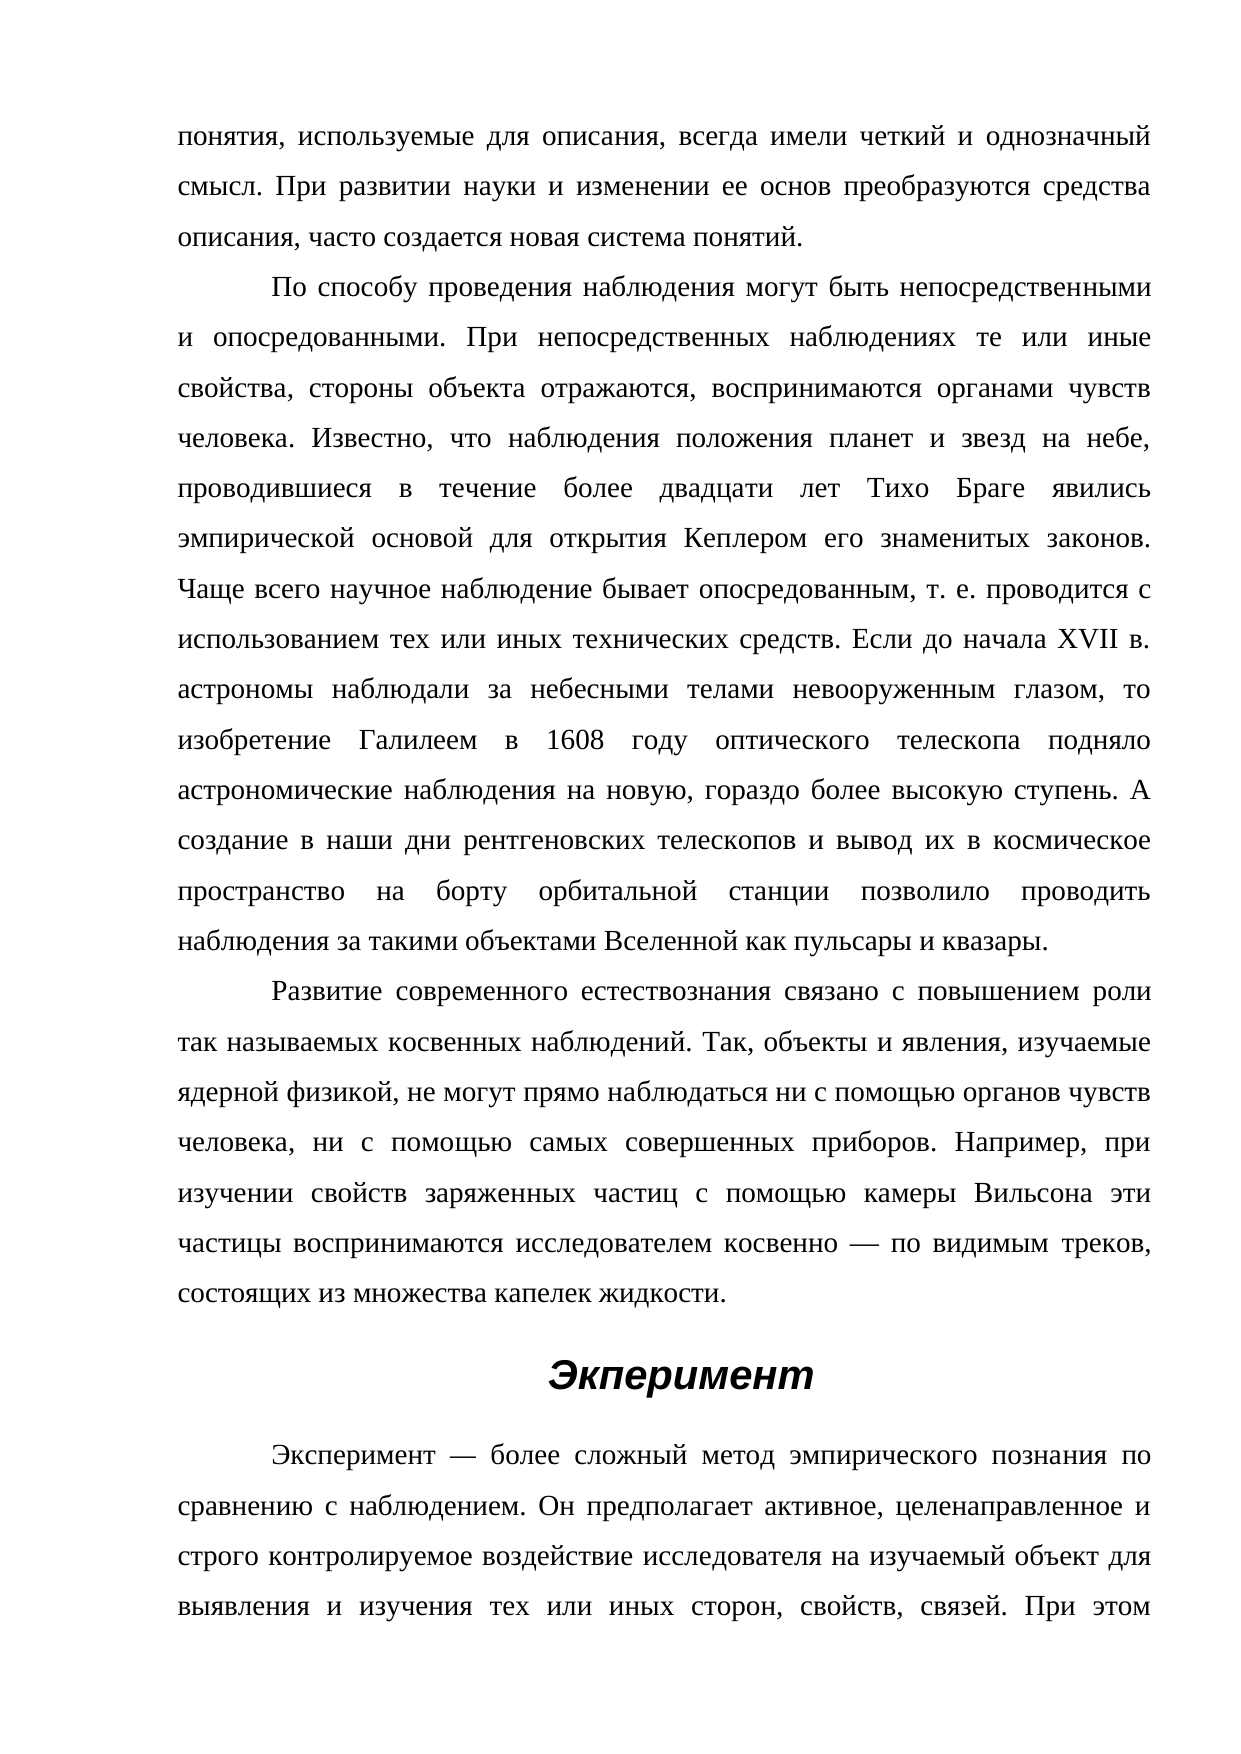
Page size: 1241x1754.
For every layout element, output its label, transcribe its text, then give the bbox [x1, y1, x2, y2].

text По способу проведения наблюдения могут быть непосредственными и опосредованными. При непосредственных наблюдениях те или иные свойства, стороны объекта отражаются, воспринимаются органами чувств человека. Известно, что наблюдения положения планет и звезд на небе, проводившиеся в течение более двадцати лет Тихо Браге явились эмпирической основой для открытия Кеплером его знаменитых законов. Чаще всего научное наблюдение бывает опосредованным, т. е. проводится с использованием тех или иных технических средств. Если до начала XVII в. астрономы наблюдали за небесными телами невооруженным глазом, то изобретение Галилеем в 1608 году оптического телескопа подняло астрономические наблюдения на новую, гораздо более высокую ступень. А создание в наши дни рентгеновских телескопов и вывод их в космическое пространство на борту орбитальной станции позволило проводить наблюдения за такими объектами Вселенной как пульсары и квазары. [177, 269, 1152, 957]
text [177, 118, 1152, 252]
subtitle Экперимент [181, 1351, 1152, 1398]
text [177, 1437, 1152, 1622]
text Развитие современного естествознания связано с повышением роли так называемых косвенных наблюдений. Так, объекты и явления, изучаемые ядерной физикой, не могут прямо наблюдаться ни с помощью органов чувств человека, ни с помощью самых совершенных приборов. Например, при изучении свойств заряженных частиц с помощью камеры Вильсона эти частицы воспринимаются исследователем косвенно — по видимым треков, состоящих из множества капелек жидкости. [177, 973, 1152, 1309]
